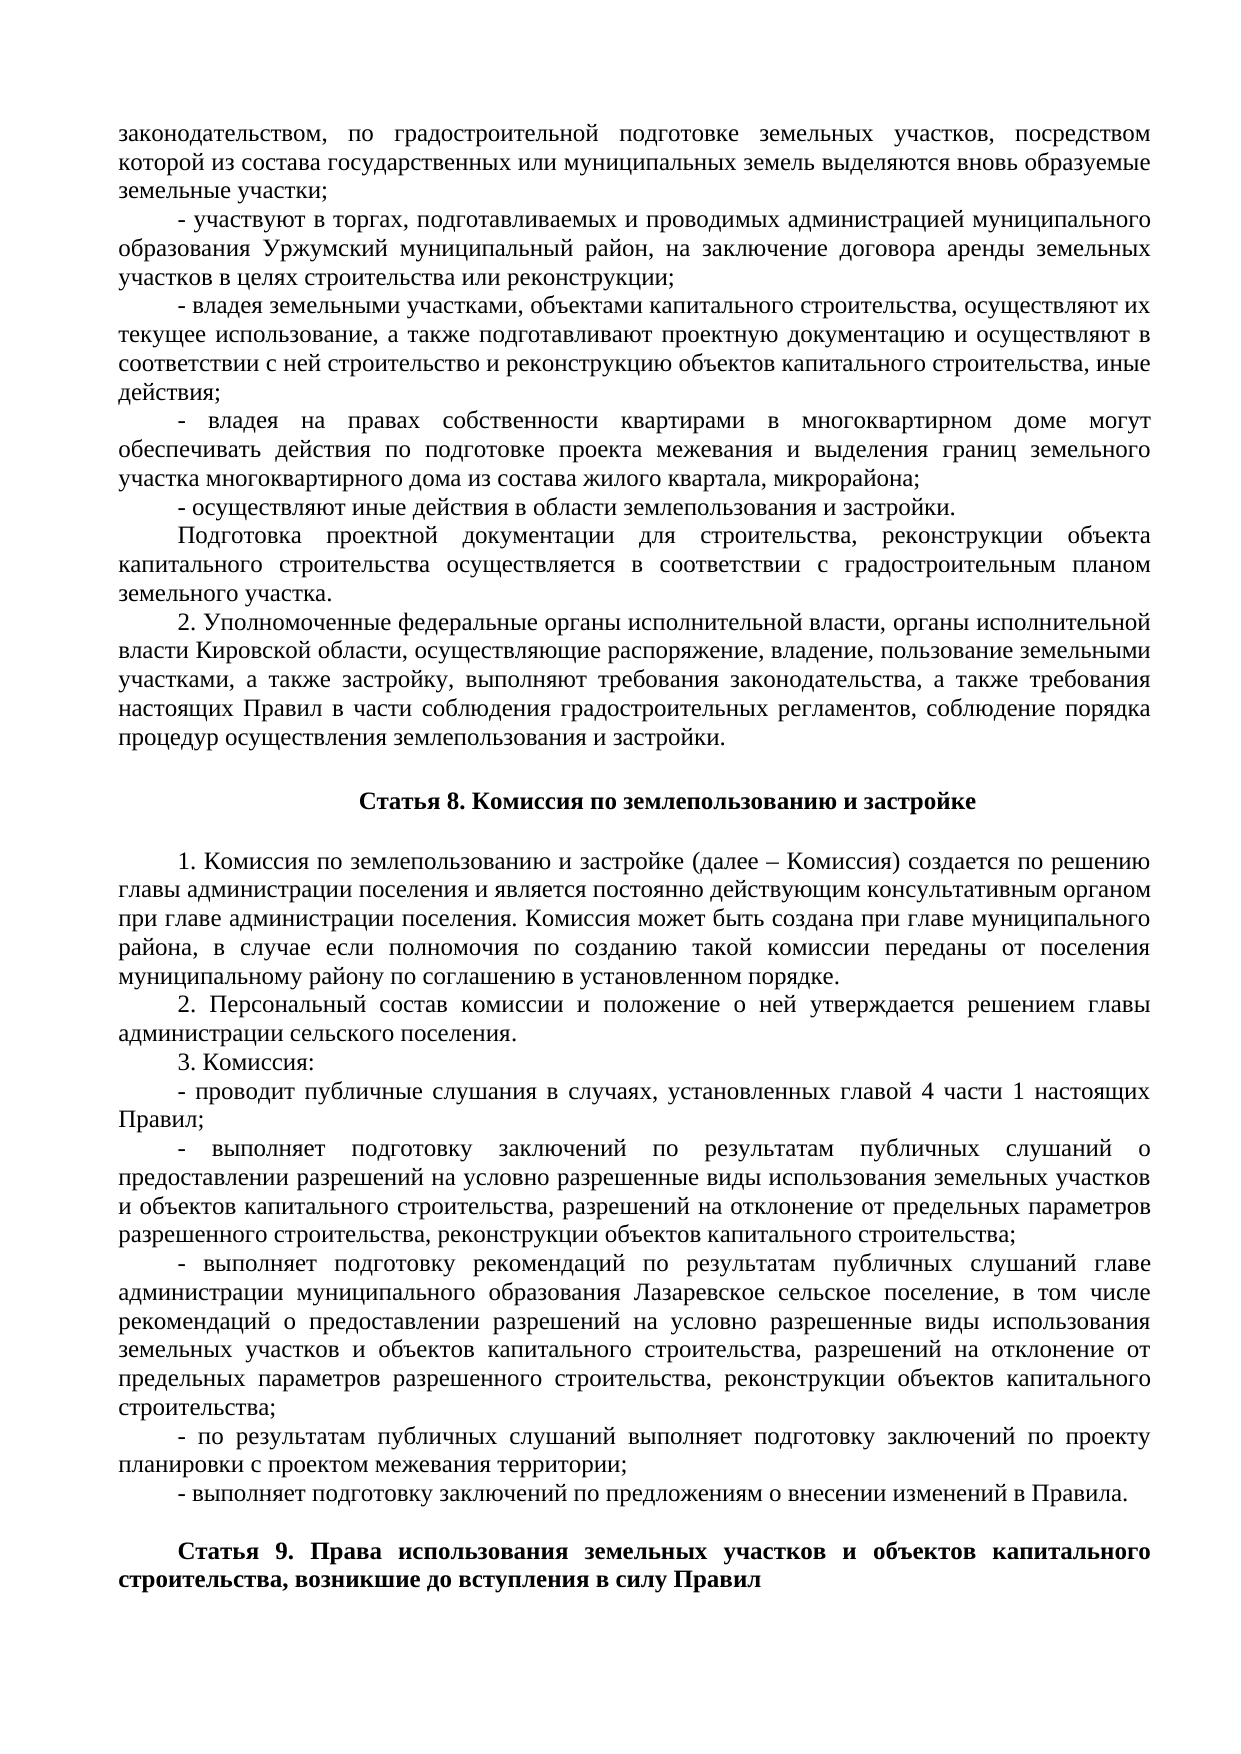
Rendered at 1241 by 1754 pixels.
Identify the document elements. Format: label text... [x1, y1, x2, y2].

text - осуществляют иные действия в области землепользования и застройки. [118, 492, 1152, 521]
text - по результатам публичных слушаний выполняет подготовку заключений по проекту планировки с проектом межевания территории; [118, 1421, 1152, 1478]
text - владея земельными участками, объектами капитального строительства, осуществляют их текущее использование, а также подготавливают проектную документацию и осуществляют в соответствии с ней строительство и реконструкцию объектов капитального строительства, иные действия; [118, 291, 1152, 406]
text - выполняет подготовку рекомендаций по результатам публичных слушаний главе администрации муниципального образования Лазаревское сельское поселение, в том числе рекомендаций о предоставлении разрешений на условно разрешенные виды использования земельных участков и объектов капитального строительства, разрешений на отклонение от предельных параметров разрешенного строительства, реконструкции объектов капитального строительства; [118, 1248, 1152, 1421]
text Статья 9. Права использования земельных участков и объектов капитального строительства, возникшие до вступления в силу Правил [118, 1536, 1152, 1593]
text - владея на правах собственности квартирами в многоквартирном доме могут обеспечивать действия по подготовке проекта межевания и выделения границ земельного участка многоквартирного дома из состава жилого квартала, микрорайона; [118, 406, 1152, 492]
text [118, 118, 1152, 204]
text 2. Уполномоченные федеральные органы исполнительной власти, органы исполнительной власти Кировской области, осуществляющие распоряжение, владение, пользование земельными участками, а также застройку, выполняют требования законодательства, а также требования настоящих Правил в части соблюдения градостроительных регламентов, соблюдение порядка процедур осуществления землепользования и застройки. [118, 607, 1152, 751]
text - участвуют в торгах, подготавливаемых и проводимых администрацией муниципального образования Уржумский муниципальный район, на заключение договора аренды земельных участков в целях строительства или реконструкции; [118, 204, 1152, 291]
text - выполняет подготовку заключений по результатам публичных слушаний о предоставлении разрешений на условно разрешенные виды использования земельных участков и объектов капитального строительства, разрешений на отклонение от предельных параметров разрешенного строительства, реконструкции объектов капитального строительства; [118, 1133, 1152, 1248]
text - проводит публичные слушания в случаях, установленных главой 4 части 1 настоящих Правил; [118, 1076, 1152, 1133]
text 2. Персональный состав комиссии и положение о ней утверждается решением главы администрации сельского поселения. [118, 989, 1152, 1047]
text - выполняет подготовку заключений по предложениям о внесении изменений в Правила. [118, 1478, 1152, 1507]
text Статья 8. Комиссия по землепользованию и застройке [177, 786, 1157, 814]
text Подготовка проектной документации для строительства, реконструкции объекта капитального строительства осуществляется в соответствии с градостроительным планом земельного участка. [118, 521, 1152, 607]
text 1. Комиссия по землепользованию и застройке (далее – Комиссия) создается по решению главы администрации поселения и является постоянно действующим консультативным органом при главе администрации поселения. Комиссия может быть создана при главе муниципального района, в случае если полномочия по созданию такой комиссии переданы от поселения муниципальному району по соглашению в установленном порядке. [118, 846, 1152, 989]
text 3. Комиссия: [118, 1047, 1152, 1076]
